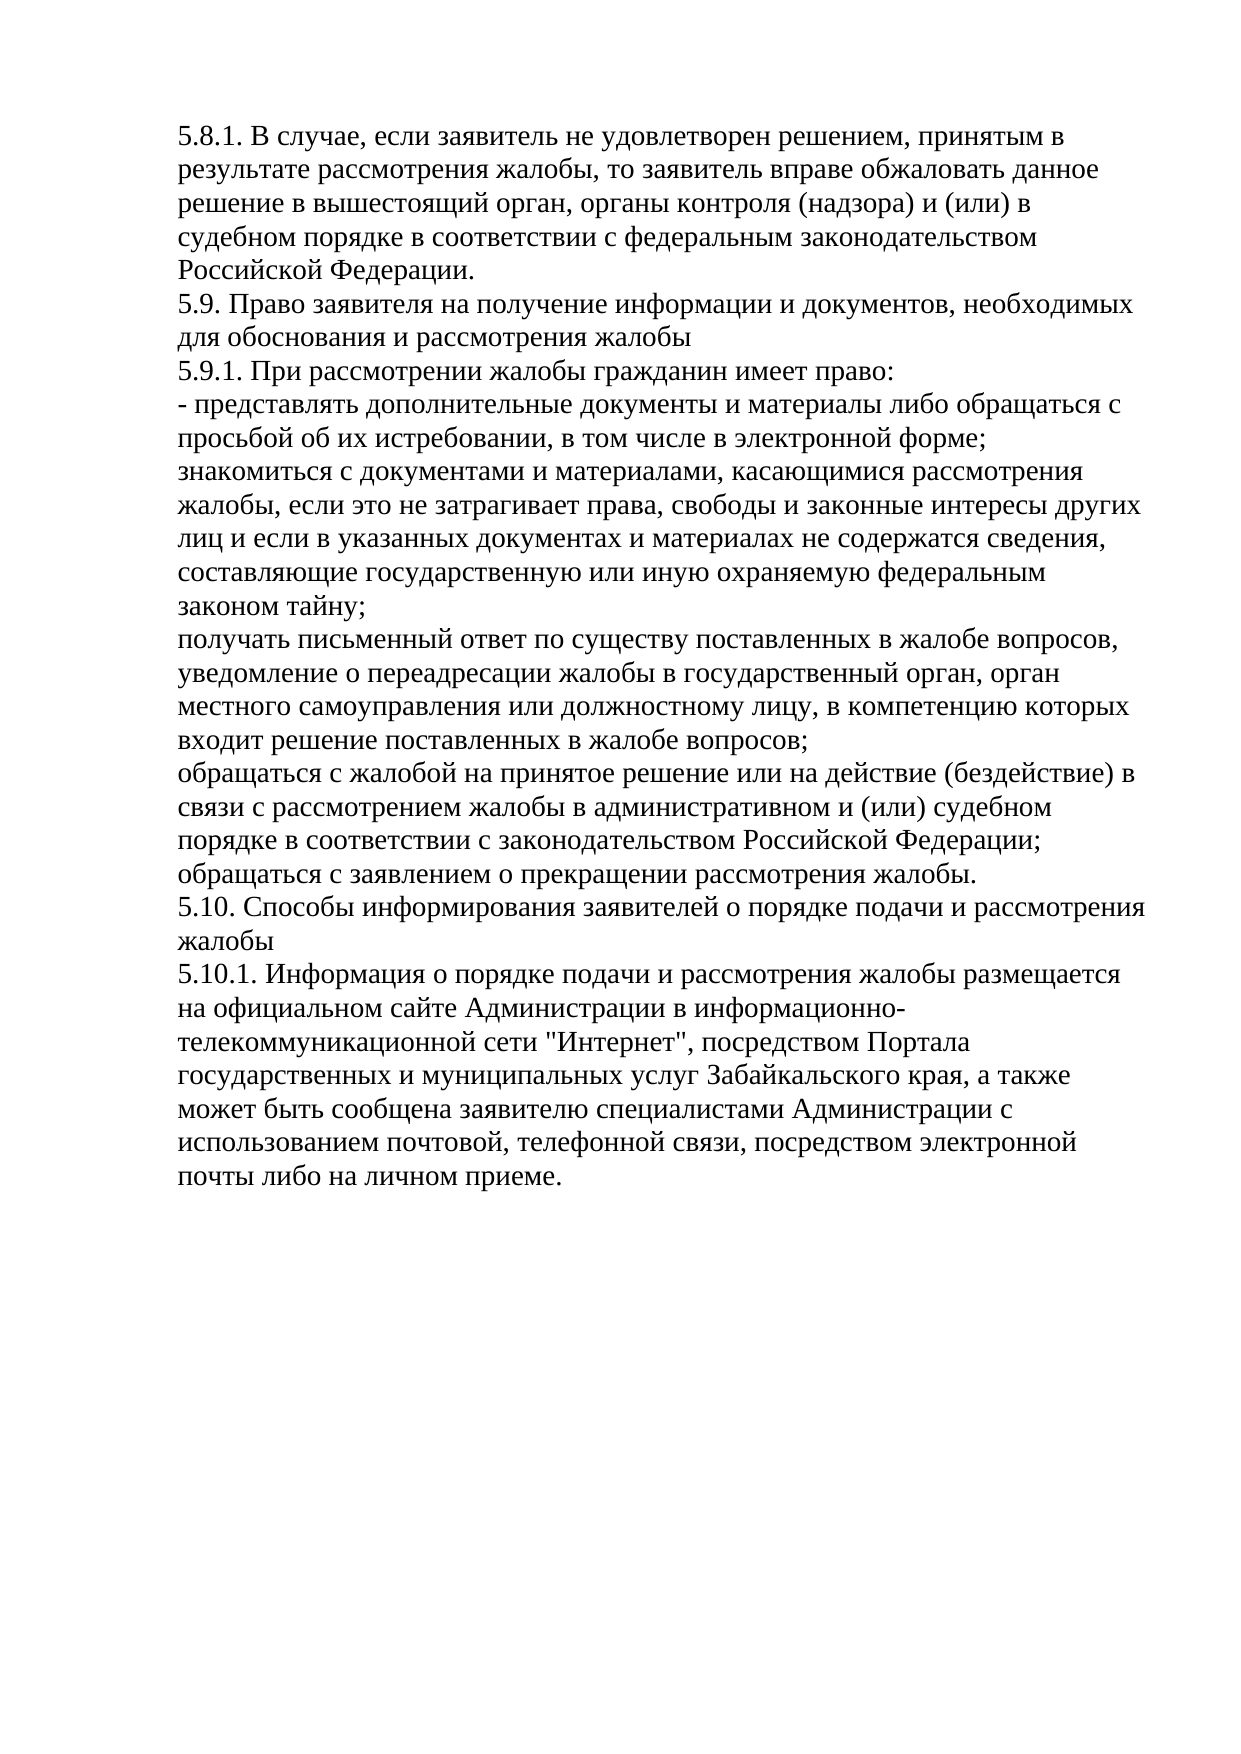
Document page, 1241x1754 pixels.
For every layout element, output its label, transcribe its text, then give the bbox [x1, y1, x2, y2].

text получать письменный ответ по существу поставленных в жалобе вопросов, уведомление о переадресации жалобы в государственный орган, орган местного самоуправления или должностному лицу, в компетенцию которых входит решение поставленных в жалобе вопросов; [177, 621, 1152, 755]
text 5.10. Способы информирования заявителей о порядке подачи и рассмотрения жалобы [177, 889, 1152, 957]
text знакомиться с документами и материалами, касающимися рассмотрения жалобы, если это не затрагивает права, свободы и законные интересы других лиц и если в указанных документах и материалах не содержатся сведения, составляющие государственную или иную охраняемую федеральным законом тайну; [177, 453, 1152, 621]
text обращаться с жалобой на принятое решение или на действие (бездействие) в связи с рассмотрением жалобы в административном и (или) судебном порядке в соответствии с законодательством Российской Федерации; [177, 755, 1152, 856]
text 5.9.1. При рассмотрении жалобы гражданин имеет право: [177, 353, 1152, 386]
text 5.10.1. Информация о порядке подачи и рассмотрения жалобы размещается на официальном сайте Администрации в информационно-телекоммуникационной сети "Интернет", посредством Портала государственных и муниципальных услуг Забайкальского края, а также может быть сообщена заявителю специалистами Администрации с использованием почтовой, телефонной связи, посредством электронной почты либо на личном приеме. [177, 957, 1152, 1191]
text 5.8.1. В случае, если заявитель не удовлетворен решением, принятым в результате рассмотрения жалобы, то заявитель вправе обжаловать данное решение в вышестоящий орган, органы контроля (надзора) и (или) в судебном порядке в соответствии с федеральным законодательством Российской Федерации. [177, 118, 1152, 286]
text обращаться с заявлением о прекращении рассмотрения жалобы. [177, 856, 1152, 889]
text 5.9. Право заявителя на получение информации и документов, необходимых для обоснования и рассмотрения жалобы [177, 286, 1152, 353]
text - представлять дополнительные документы и материалы либо обращаться с просьбой об их истребовании, в том числе в электронной форме; [177, 386, 1152, 453]
